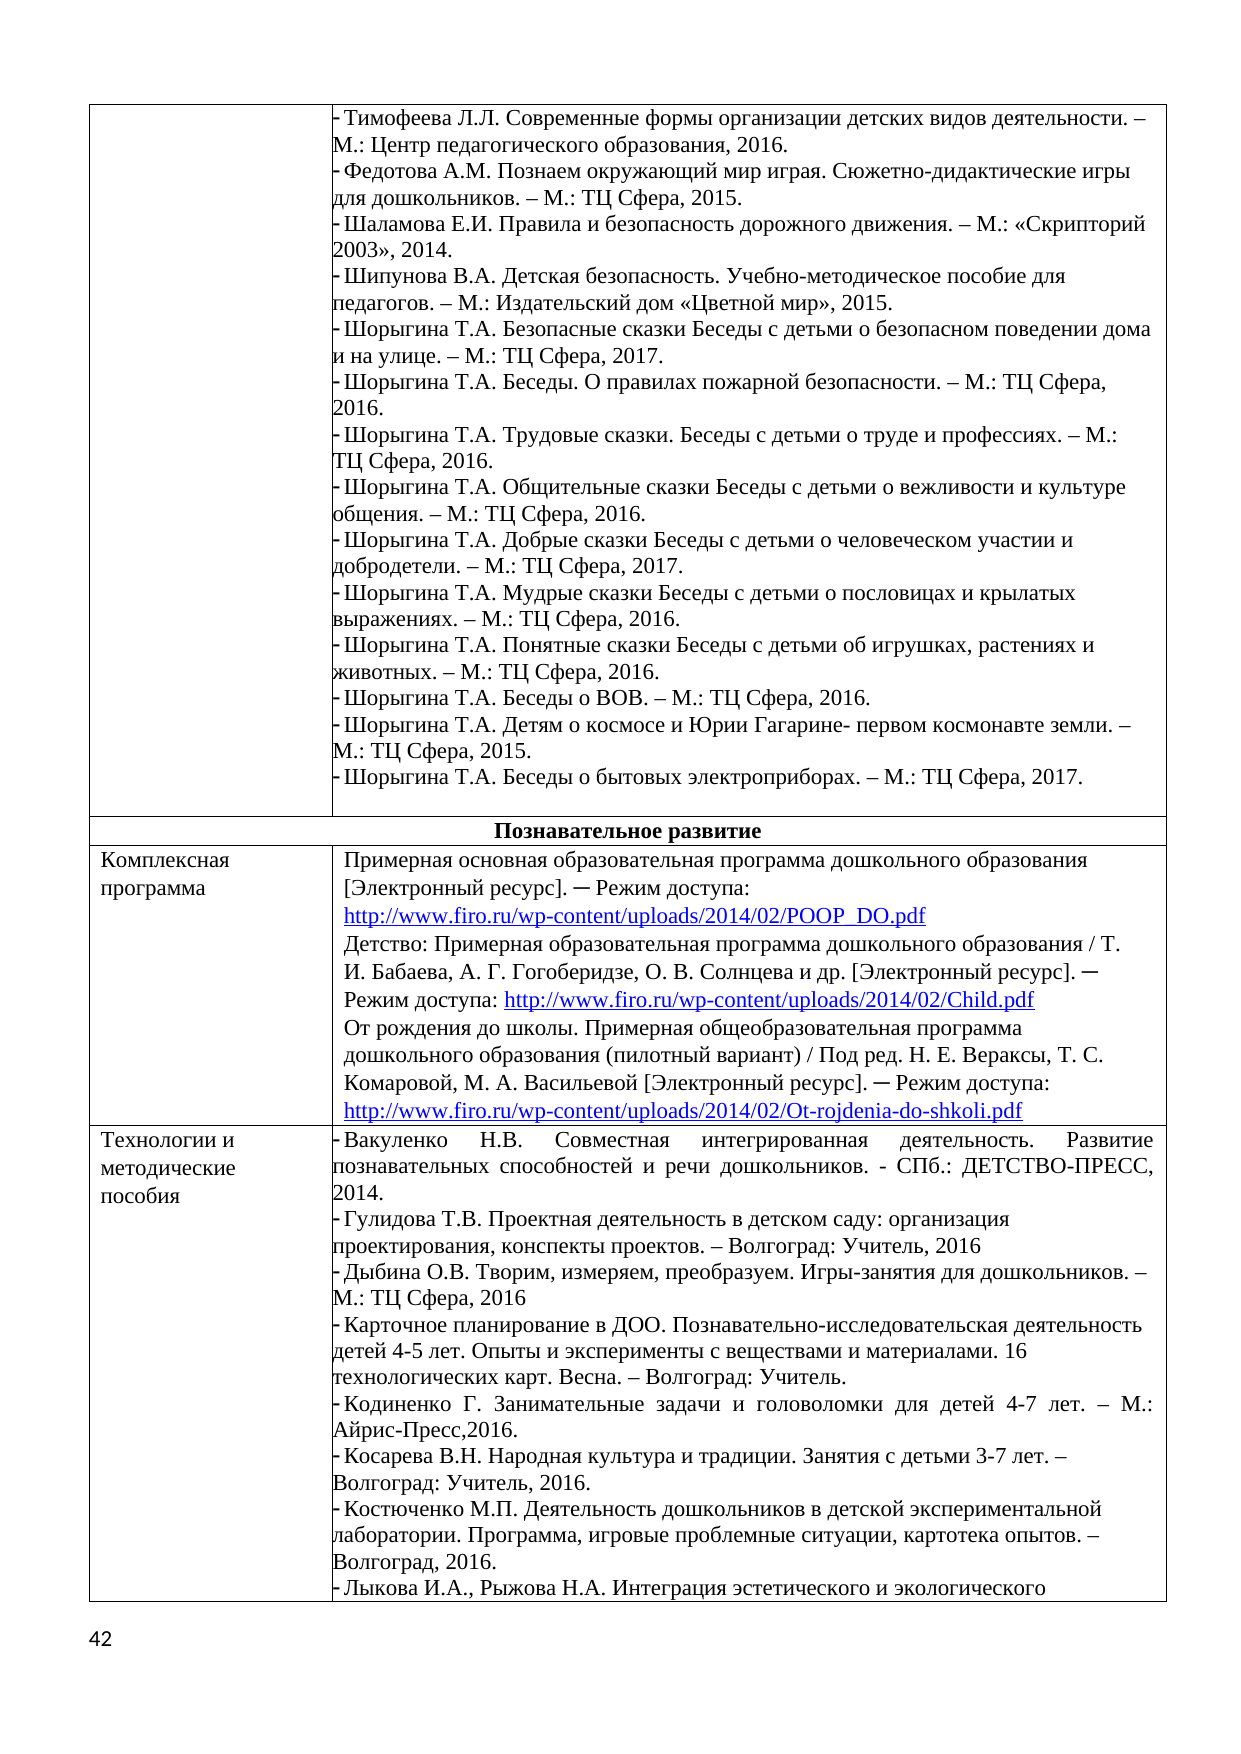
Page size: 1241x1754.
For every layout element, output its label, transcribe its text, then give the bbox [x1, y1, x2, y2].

table_cell Комплексная программа [90, 846, 332, 1125]
table_cell Примерная основная образовательная программа дошкольного образования [Электронный ресурс]. ─ Режим доступа: http://www.firo.ru/wp-content/uploads/2014/02/POOP_DO.pdf Детство: Примерная образовательная программа дошкольного образования / Т. И. Бабаева, А. Г. Гогоберидзе, О. В. Солнцева и др. [Электронный ресурс]. ─ Режим доступа: http://www.firo.ru/wp-content/uploads/2014/02/Child.pdf От рождения до школы. Примерная общеобразовательная программа дошкольного образования (пилотный вариант) / Под ред. Н. Е. Вераксы, Т. С. Комаровой, М. А. Васильевой [Электронный ресурс]. ─ Режим доступа: http://www.firo.ru/wp-content/uploads/2014/02/Ot-rojdenia-do-shkoli.pdf [333, 846, 1166, 1125]
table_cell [90, 1126, 332, 1601]
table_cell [333, 1126, 1166, 1601]
table_cell Познавательное развитие [90, 817, 1166, 845]
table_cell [333, 105, 1166, 816]
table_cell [90, 105, 332, 816]
